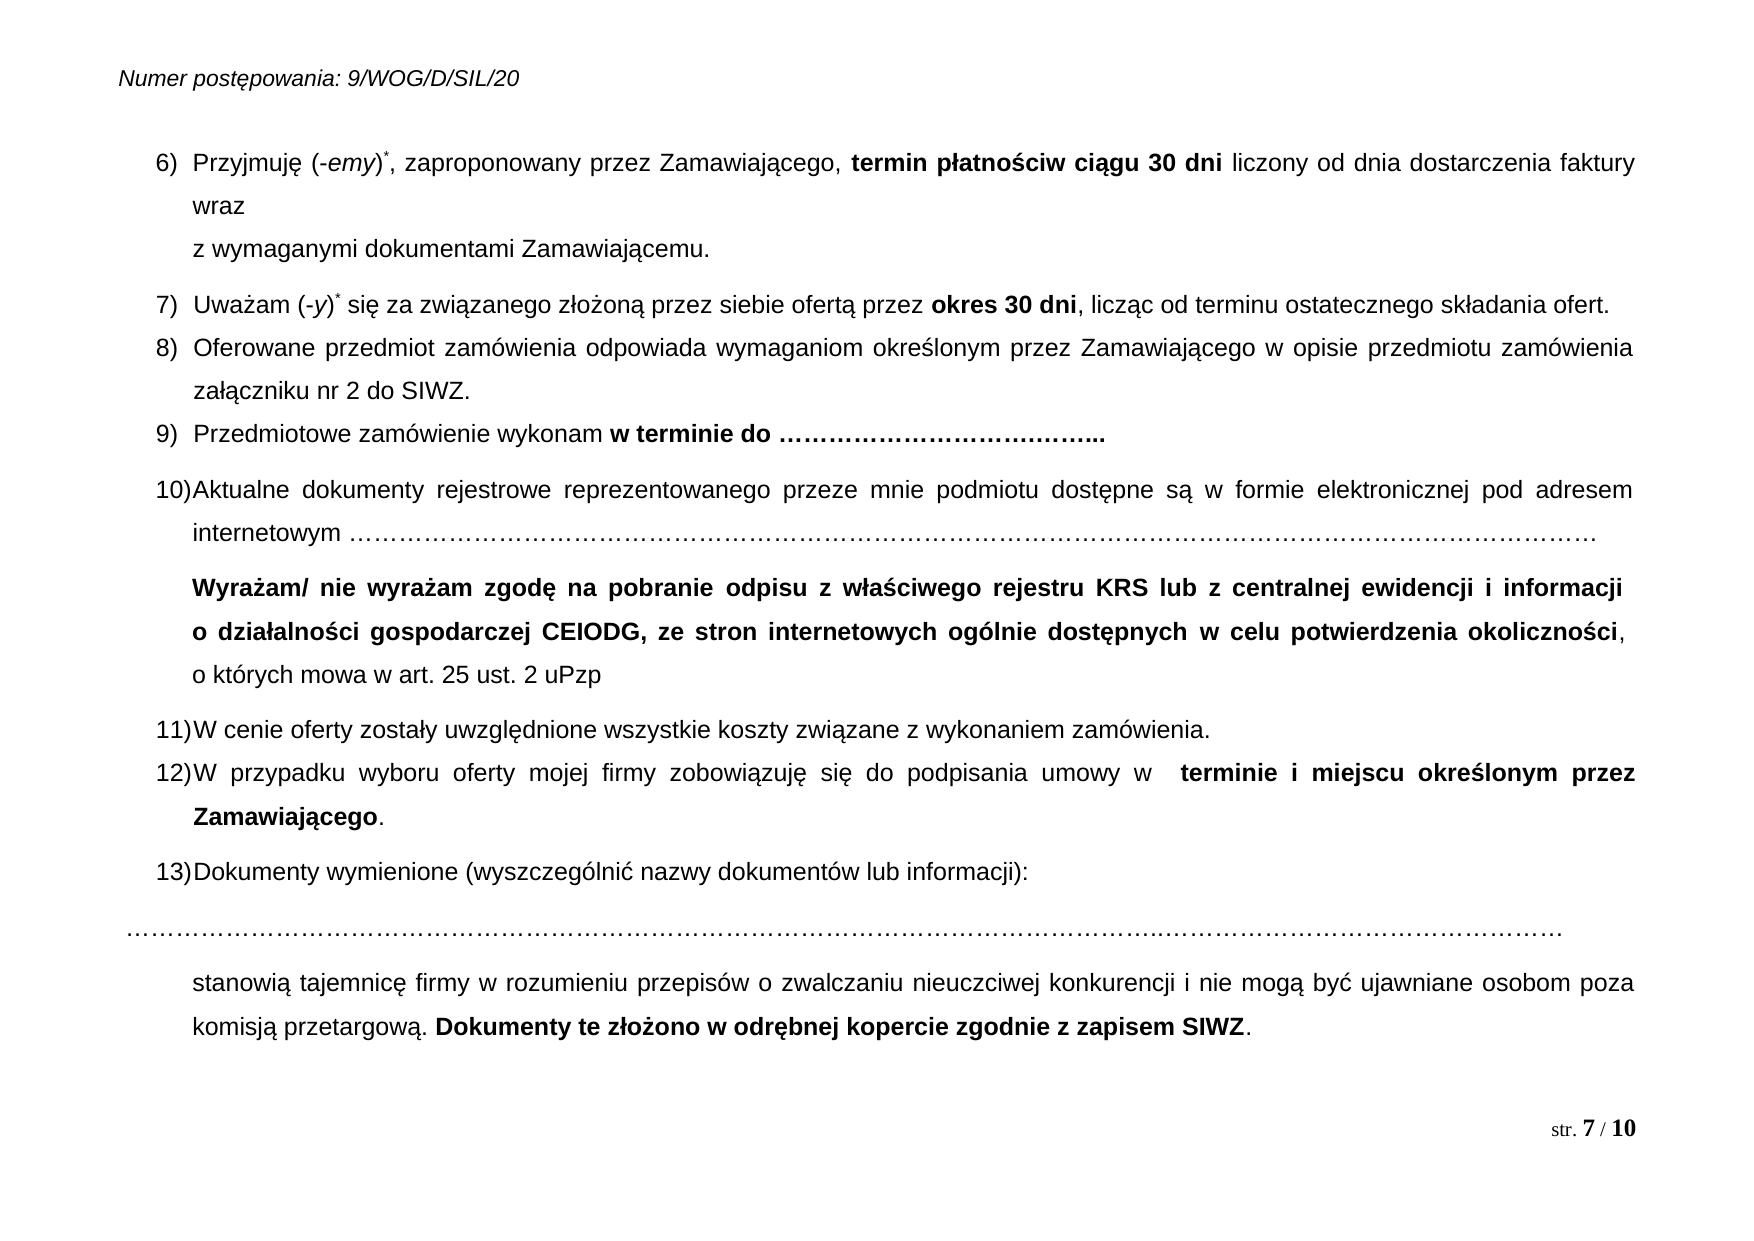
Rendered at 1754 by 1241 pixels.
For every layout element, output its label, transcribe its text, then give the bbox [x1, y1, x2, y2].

list Oferowane przedmiot zamówienia odpowiada wymaganiom określonym przez Zamawiającego w opisie przedmiotu zamówienia załączniku nr 2 do SIWZ. [156, 333, 1636, 404]
list W cenie oferty zostały uwzględnione wszystkie koszty związane z wykonaniem zamówienia. [156, 715, 1636, 744]
list Dokumenty wymienione (wyszczególnić nazwy dokumentów lub informacji): [156, 857, 1636, 886]
list Uważam (-y)* się za związanego złożoną przez siebie ofertą przez okres 30 dni, licząc od terminu ostatecznego składania ofert. [156, 289, 1636, 318]
list W przypadku wyboru oferty mojej firmy zobowiązuję się do podpisania umowy w terminie i miejscu określonym przez Zamawiającego. [156, 758, 1636, 830]
text ……………………………………………………………………………………………………………..………………………………………… [118, 913, 1636, 941]
text Wyrażam/ nie wyrażam zgodę na pobranie odpisu z właściwego rejestru KRS lub z centralnej ewidencji i informacji o działalności gospodarczej CEIODG, ze stron internetowych ogólnie dostępnych w celu potwierdzenia okoliczności, o których mowa w art. 25 ust. 2 uPzp [192, 573, 1636, 688]
text stanowią tajemnicę firmy w rozumieniu przepisów o zwalczaniu nieuczciwej konkurencji i nie mogą być ujawniane osobom poza komisją przetargową. Dokumenty te złożono w odrębnej kopercie zgodnie z zapisem SIWZ. [192, 968, 1636, 1040]
list Przedmiotowe zamówienie wykonam w terminie do ………………………….……... [156, 419, 1636, 448]
list Aktualne dokumenty rejestrowe reprezentowanego przeze mnie podmiotu dostępne są w formie elektronicznej pod adresem internetowym …………………………………………………………………………………………………………………………………… [155, 474, 1636, 546]
list Przyjmuję (-emy)*, zaproponowany przez Zamawiającego, termin płatnościw ciągu 30 dni liczony od dnia dostarczenia faktury wraz z wymaganymi dokumentami Zamawiającemu. [155, 148, 1636, 263]
